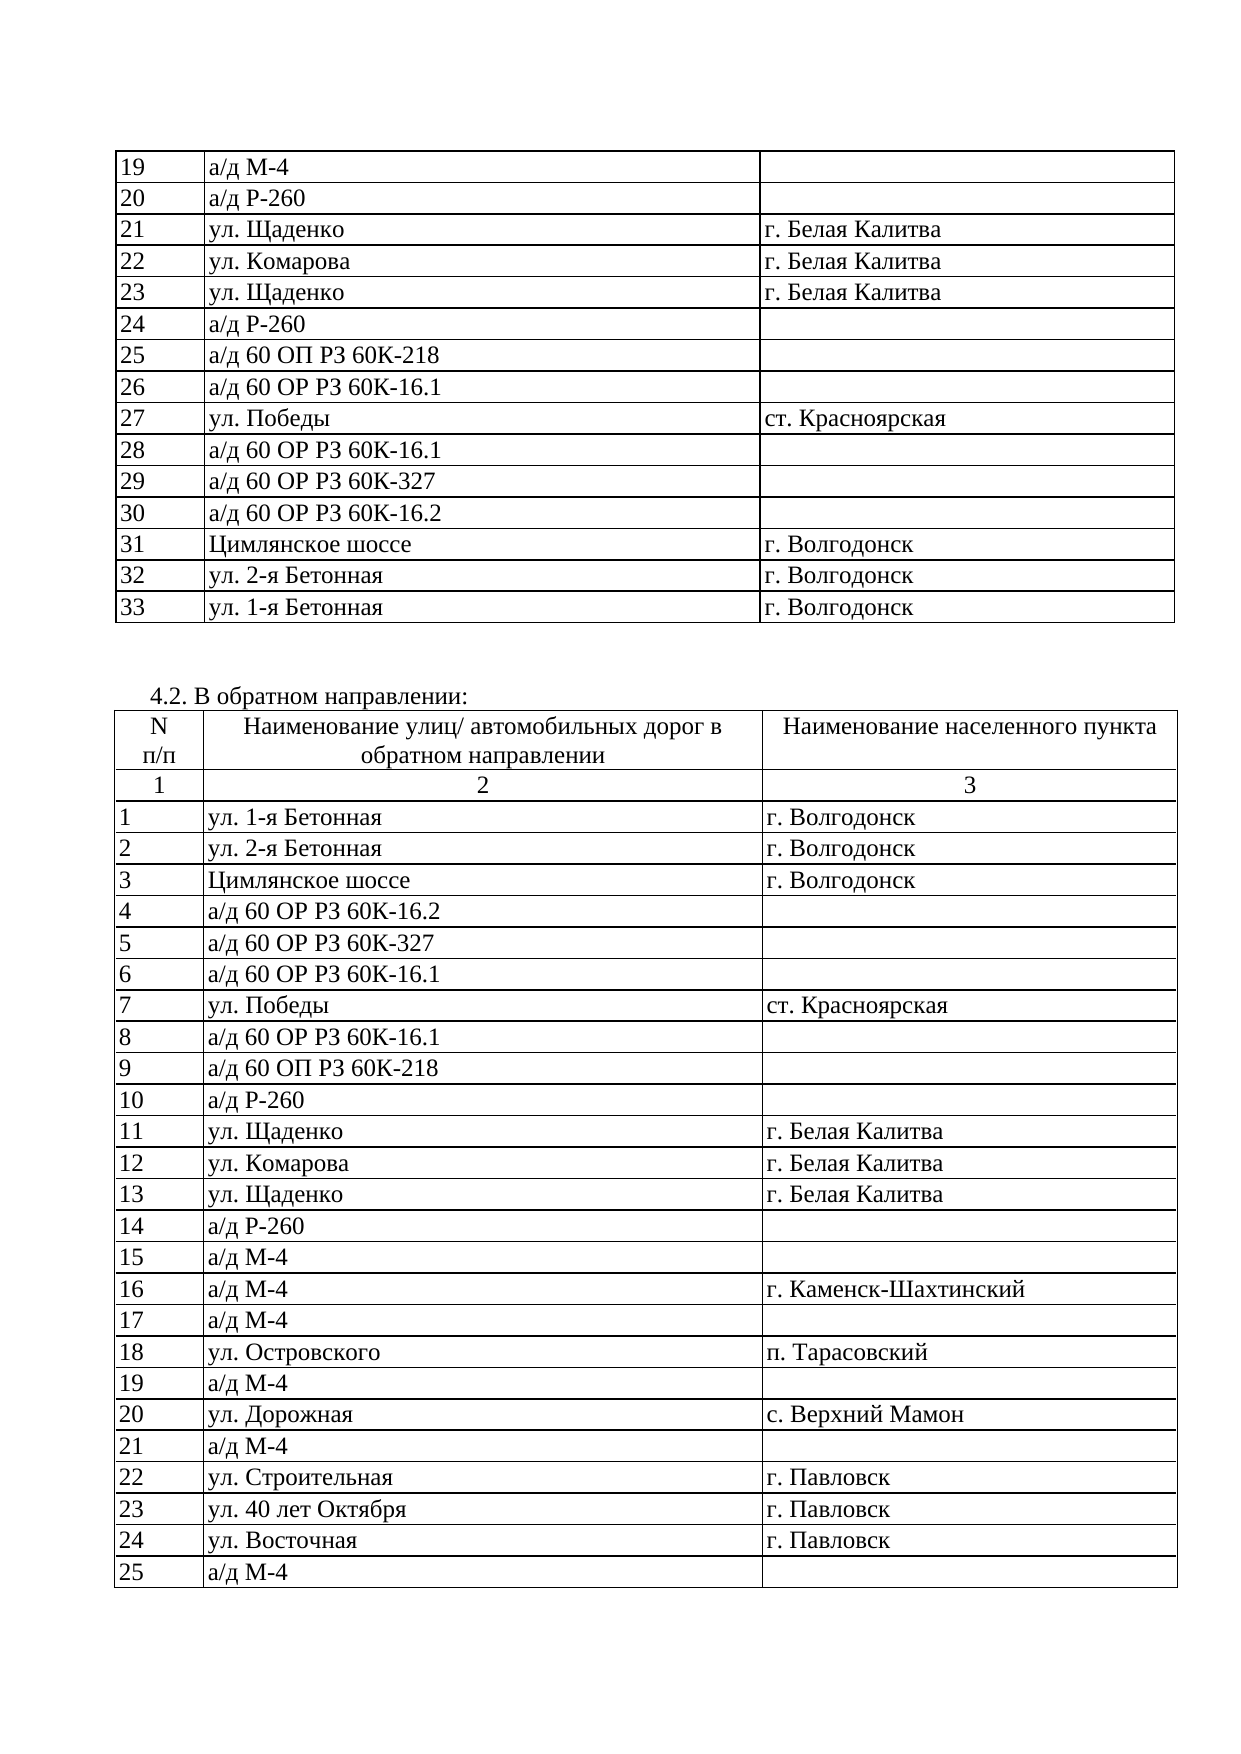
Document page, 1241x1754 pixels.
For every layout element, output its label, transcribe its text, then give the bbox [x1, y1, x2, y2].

table_cell [763, 1429, 1177, 1461]
table_cell ул. 2-я Бетонная [205, 561, 759, 590]
table_cell [761, 372, 1174, 402]
table_cell а/д Р-260 [204, 1085, 762, 1115]
table_cell г. Павловск [763, 1524, 1177, 1555]
table_cell 21 [115, 1430, 203, 1461]
table_cell 24 [117, 309, 204, 339]
table_cell г. Волгодонск [763, 863, 1177, 894]
table_cell 6 [115, 959, 203, 989]
table_cell 23 [115, 1493, 203, 1524]
table_cell а/д 60 ОР РЗ 60К-327 [204, 928, 762, 957]
table_cell [761, 309, 1174, 339]
table_cell 27 [117, 403, 204, 433]
table_cell а/д М-4 [204, 1242, 762, 1272]
table_cell ст. Красноярская [761, 403, 1174, 433]
table_cell ул. Комарова [204, 1148, 762, 1178]
table_cell с. Верхний Мамон [763, 1398, 1177, 1429]
table_cell ул. Восточная [204, 1525, 762, 1555]
table_cell а/д М-4 [204, 1368, 762, 1398]
text 4.2. В обратном направлении: [150, 681, 1090, 710]
table_cell [761, 435, 1174, 464]
table_cell 4 [115, 896, 203, 926]
table_cell 11 [115, 1116, 203, 1146]
table_cell [763, 1555, 1177, 1587]
table_cell г. Павловск [763, 1492, 1177, 1524]
table_cell [763, 926, 1177, 957]
table_cell 25 [115, 1556, 203, 1587]
table_cell ул. Щаденко [204, 1179, 762, 1209]
table_cell 25 [117, 340, 204, 370]
table_cell 32 [117, 561, 204, 590]
table_cell а/д 60 ОР РЗ 60К-16.1 [205, 372, 759, 402]
table_cell 31 [117, 529, 204, 559]
table_cell ул. Щаденко [205, 277, 759, 307]
table_cell 3 [763, 769, 1177, 800]
table_cell 22 [117, 246, 204, 276]
table_cell ул. Щаденко [205, 215, 759, 244]
table_cell 28 [117, 435, 204, 464]
table_cell 30 [117, 498, 204, 527]
table_cell г. Волгодонск [763, 832, 1177, 863]
table_cell ул. Победы [205, 403, 759, 433]
table_cell 13 [115, 1179, 203, 1209]
table_cell а/д Р-260 [205, 183, 759, 213]
table_cell а/д М-4 [204, 1431, 762, 1461]
table_cell г. Белая Калитва [761, 246, 1174, 276]
table_cell [763, 1366, 1177, 1398]
table_cell 10 [115, 1084, 203, 1115]
table_header Наименование улиц/ автомобильных дорог в обратном направлении [204, 711, 762, 769]
table_cell 7 [115, 990, 203, 1020]
table_cell ул. 2-я Бетонная [204, 833, 762, 863]
table_cell [763, 1241, 1177, 1272]
table_cell ул. 1-я Бетонная [204, 802, 762, 832]
table_cell г. Павловск [763, 1461, 1177, 1492]
table_cell а/д Р-260 [205, 309, 759, 339]
table_cell Цимлянское шоссе [204, 865, 762, 894]
table_cell Цимлянское шоссе [205, 529, 759, 559]
table_header N п/п [115, 711, 203, 769]
table_cell ул. Щаденко [204, 1116, 762, 1146]
table_cell [761, 152, 1174, 181]
table_cell а/д 60 ОР РЗ 60К-16.1 [205, 435, 759, 464]
table_cell 20 [117, 183, 204, 213]
table_cell 29 [117, 466, 204, 496]
table_cell а/д 60 ОР РЗ 60К-16.2 [204, 896, 762, 926]
table_cell 1 [115, 801, 203, 832]
table_cell [763, 1052, 1177, 1083]
table_cell а/д 60 ОП РЗ 60К-218 [205, 340, 759, 370]
table_cell 8 [115, 1021, 203, 1052]
table_cell ул. Дорожная [204, 1400, 762, 1429]
table_cell 5 [115, 927, 203, 957]
table_cell [763, 1304, 1177, 1335]
table_cell ул. Победы [204, 991, 762, 1020]
table_header Наименование населенного пункта [763, 711, 1177, 769]
table_cell а/д 60 ОР РЗ 60К-16.1 [204, 959, 762, 989]
table_cell г. Белая Калитва [763, 1115, 1177, 1146]
table_cell 12 [115, 1147, 203, 1178]
table_cell п. Тарасовский [763, 1335, 1177, 1366]
table_cell 2 [204, 770, 762, 800]
table_cell а/д М-4 [204, 1557, 762, 1587]
table_cell 17 [115, 1305, 203, 1335]
table_cell г. Белая Калитва [763, 1146, 1177, 1178]
table_cell 2 [115, 833, 203, 863]
table_cell [763, 1083, 1177, 1115]
table_cell [763, 958, 1177, 989]
table_cell [761, 183, 1174, 213]
table_cell а/д М-4 [204, 1274, 762, 1303]
table_cell 19 [115, 1368, 203, 1398]
table_cell 19 [117, 152, 204, 181]
table_cell 16 [115, 1273, 203, 1303]
table_cell г. Белая Калитва [761, 215, 1174, 244]
table_cell г. Волгодонск [761, 529, 1174, 559]
table_cell 21 [117, 215, 204, 244]
table_cell 26 [117, 372, 204, 402]
table_cell г. Волгодонск [761, 592, 1174, 622]
table_cell а/д 60 ОР РЗ 60К-16.2 [205, 498, 759, 527]
table_cell 23 [117, 277, 204, 307]
table_cell ул. 40 лет Октября [204, 1494, 762, 1524]
table_cell ул. Строительная [204, 1462, 762, 1492]
table_cell [763, 1209, 1177, 1241]
table_cell 33 [117, 592, 204, 622]
table_cell 1 [115, 770, 203, 800]
table_cell [763, 1020, 1177, 1052]
table_cell 14 [115, 1210, 203, 1241]
table_cell [761, 498, 1174, 527]
table_cell г. Белая Калитва [761, 277, 1174, 307]
table_cell 15 [115, 1242, 203, 1272]
table_cell [761, 466, 1174, 496]
table_cell 3 [115, 864, 203, 894]
table_cell 22 [115, 1462, 203, 1492]
table_cell 9 [115, 1053, 203, 1083]
table_cell г. Каменск-Шахтинский [763, 1272, 1177, 1303]
table_cell ст. Красноярская [763, 989, 1177, 1020]
table_cell а/д 60 ОП РЗ 60К-218 [204, 1053, 762, 1083]
table_cell а/д 60 ОР РЗ 60К-16.1 [204, 1022, 762, 1052]
table_cell а/д М-4 [205, 152, 759, 181]
table_cell [761, 340, 1174, 370]
table_cell г. Волгодонск [761, 561, 1174, 590]
table_cell а/д М-4 [204, 1305, 762, 1335]
table_cell ул. 1-я Бетонная [205, 592, 759, 622]
table_cell а/д 60 ОР РЗ 60К-327 [205, 466, 759, 496]
table_cell г. Волгодонск [763, 800, 1177, 832]
table_cell [763, 895, 1177, 926]
table_cell 18 [115, 1336, 203, 1366]
table_cell г. Белая Калитва [763, 1178, 1177, 1209]
table_cell 24 [115, 1525, 203, 1555]
table_cell ул. Островского [204, 1337, 762, 1366]
table_cell ул. Комарова [205, 246, 759, 276]
table_cell а/д Р-260 [204, 1211, 762, 1241]
table_cell 20 [115, 1399, 203, 1429]
